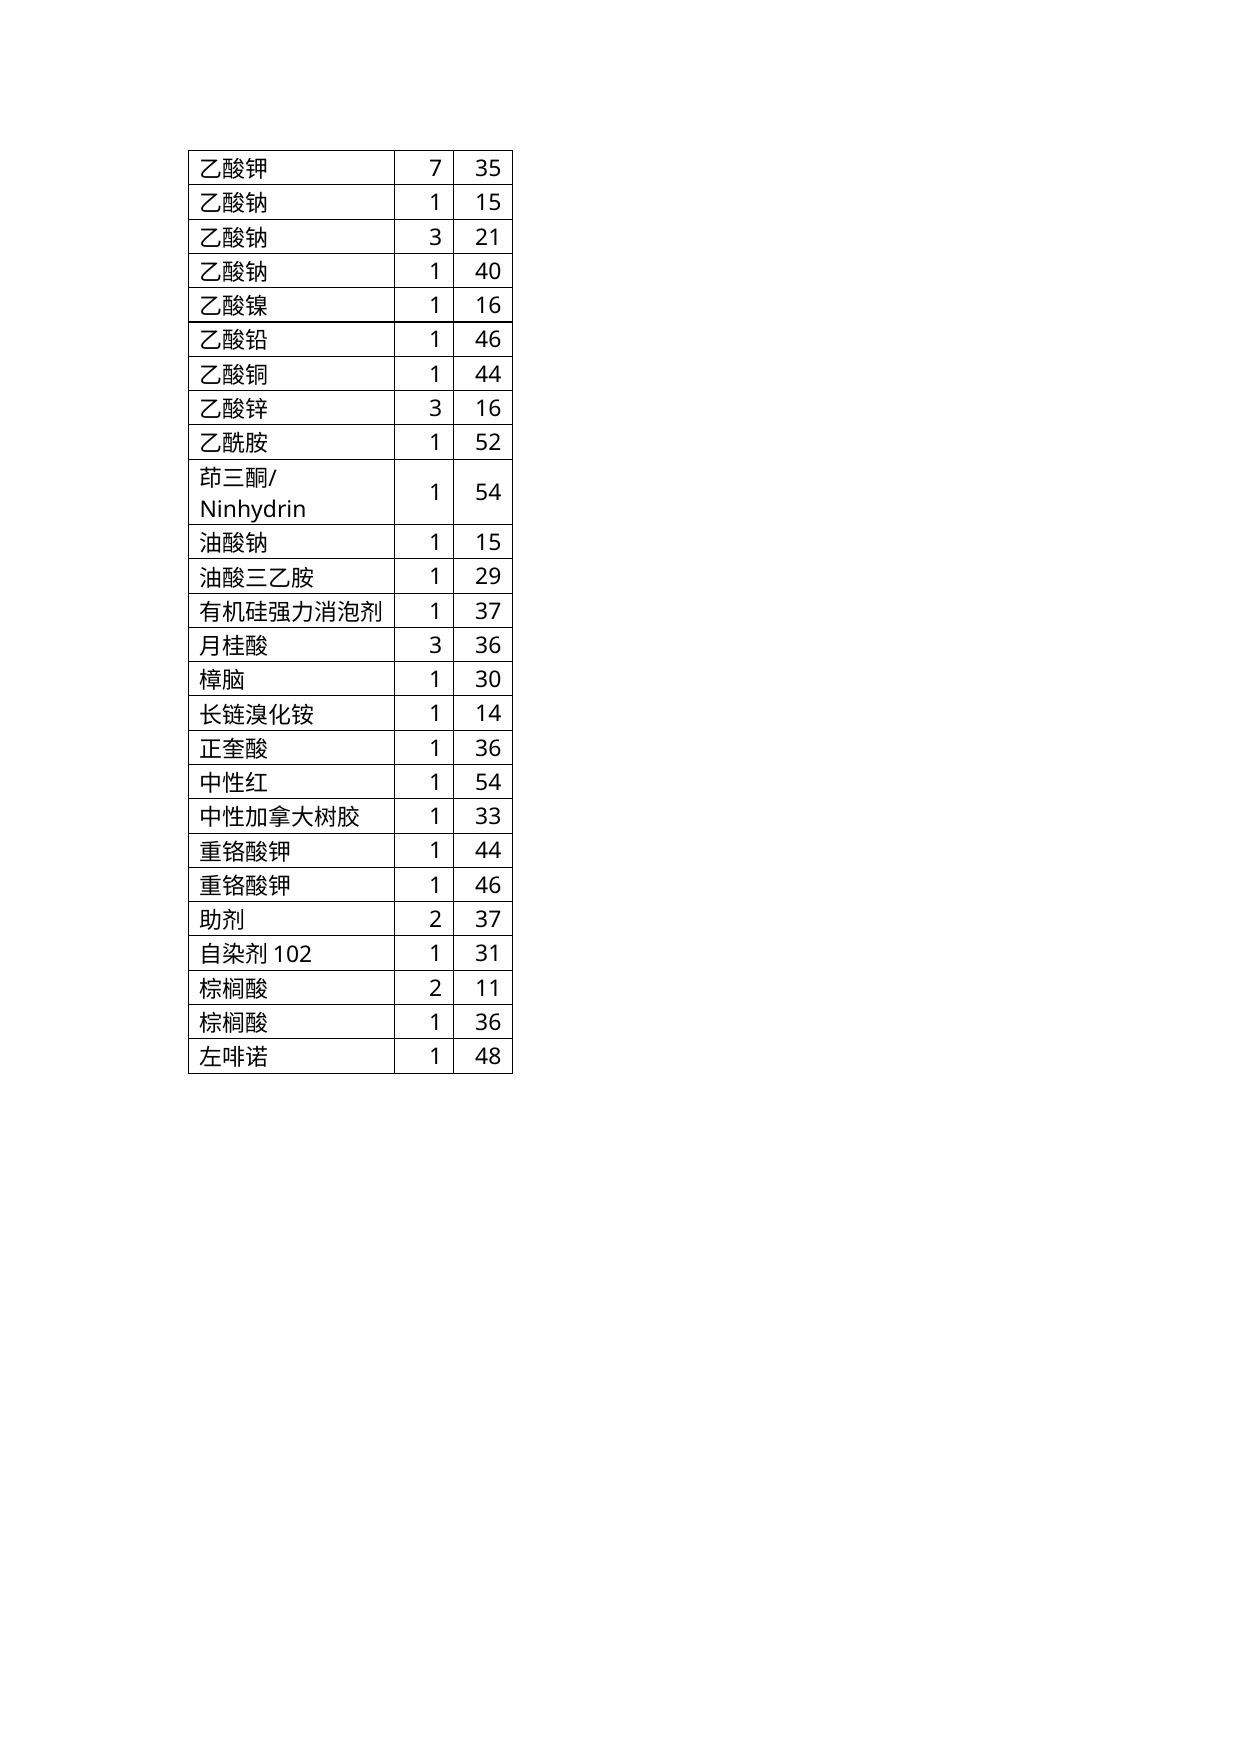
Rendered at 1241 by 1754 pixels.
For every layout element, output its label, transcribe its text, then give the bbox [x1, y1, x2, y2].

table_cell 31 [454, 936, 512, 970]
table_cell 乙酸钠 [189, 254, 394, 287]
table_cell 54 [454, 460, 512, 524]
table_cell 7 [395, 151, 453, 184]
table_cell 2 [395, 902, 453, 935]
table_cell 37 [454, 594, 512, 627]
table_cell 44 [454, 357, 512, 390]
table_cell 1 [395, 559, 453, 593]
table_cell 棕榈酸 [189, 971, 394, 1004]
table_cell 重铬酸钾 [189, 868, 394, 901]
table_cell 油酸三乙胺 [189, 559, 394, 593]
table_cell 21 [454, 220, 512, 253]
table_cell 油酸钠 [189, 525, 394, 558]
table_cell 35 [454, 151, 512, 184]
table_cell 15 [454, 525, 512, 558]
table_cell 36 [454, 628, 512, 661]
table_cell 1 [395, 323, 453, 356]
table_cell 1 [395, 696, 453, 730]
table_cell 1 [395, 357, 453, 390]
table_cell 棕榈酸 [189, 1005, 394, 1038]
table_cell 乙酸钾 [189, 151, 394, 184]
table_cell 3 [395, 391, 453, 424]
table_cell 1 [395, 868, 453, 901]
table_cell 有机硅强力消泡剂 [189, 594, 394, 627]
table_cell 乙酸铅 [189, 323, 394, 356]
table_cell 左啡诺 [189, 1039, 394, 1072]
table_cell 1 [395, 799, 453, 832]
table_cell 40 [454, 254, 512, 287]
table_cell 乙酰胺 [189, 425, 394, 458]
table_cell 29 [454, 559, 512, 593]
table_cell 14 [454, 696, 512, 730]
table_cell 1 [395, 425, 453, 458]
table_cell 正奎酸 [189, 731, 394, 764]
table_cell 48 [454, 1039, 512, 1072]
table_cell 中性红 [189, 765, 394, 798]
table_cell 16 [454, 391, 512, 424]
table_cell 1 [395, 731, 453, 764]
table_cell 54 [454, 765, 512, 798]
table_cell 茚三酮/Ninhydrin [189, 460, 394, 524]
table_cell 1 [395, 525, 453, 558]
table_cell 1 [395, 460, 453, 524]
table_cell 11 [454, 971, 512, 1004]
table_cell 36 [454, 1005, 512, 1038]
table_cell 1 [395, 834, 453, 867]
table_cell 助剂 [189, 902, 394, 935]
table_cell 37 [454, 902, 512, 935]
table_cell 重铬酸钾 [189, 834, 394, 867]
table_cell 1 [395, 1039, 453, 1072]
table_cell 樟脑 [189, 662, 394, 695]
table_cell 16 [454, 288, 512, 321]
table_cell 1 [395, 662, 453, 695]
table_cell 36 [454, 731, 512, 764]
table_cell 乙酸钠 [189, 185, 394, 218]
table_cell 1 [395, 765, 453, 798]
table_cell 月桂酸 [189, 628, 394, 661]
table_cell 33 [454, 799, 512, 832]
table_cell 乙酸镍 [189, 288, 394, 321]
table_cell 2 [395, 971, 453, 1004]
table_cell 30 [454, 662, 512, 695]
table_cell 乙酸钠 [189, 220, 394, 253]
table_cell 52 [454, 425, 512, 458]
table_cell 44 [454, 834, 512, 867]
table_cell 长链溴化铵 [189, 696, 394, 730]
table_cell 1 [395, 594, 453, 627]
table_cell 自染剂102 [189, 936, 394, 970]
table_cell 1 [395, 936, 453, 970]
table_cell 15 [454, 185, 512, 218]
table_cell 3 [395, 220, 453, 253]
table_cell 1 [395, 185, 453, 218]
table_cell 46 [454, 868, 512, 901]
table_cell 1 [395, 1005, 453, 1038]
table_cell 1 [395, 288, 453, 321]
table_cell 1 [395, 254, 453, 287]
table_cell 乙酸锌 [189, 391, 394, 424]
table_cell 中性加拿大树胶 [189, 799, 394, 832]
table_cell 3 [395, 628, 453, 661]
table_cell 46 [454, 323, 512, 356]
table_cell 乙酸铜 [189, 357, 394, 390]
